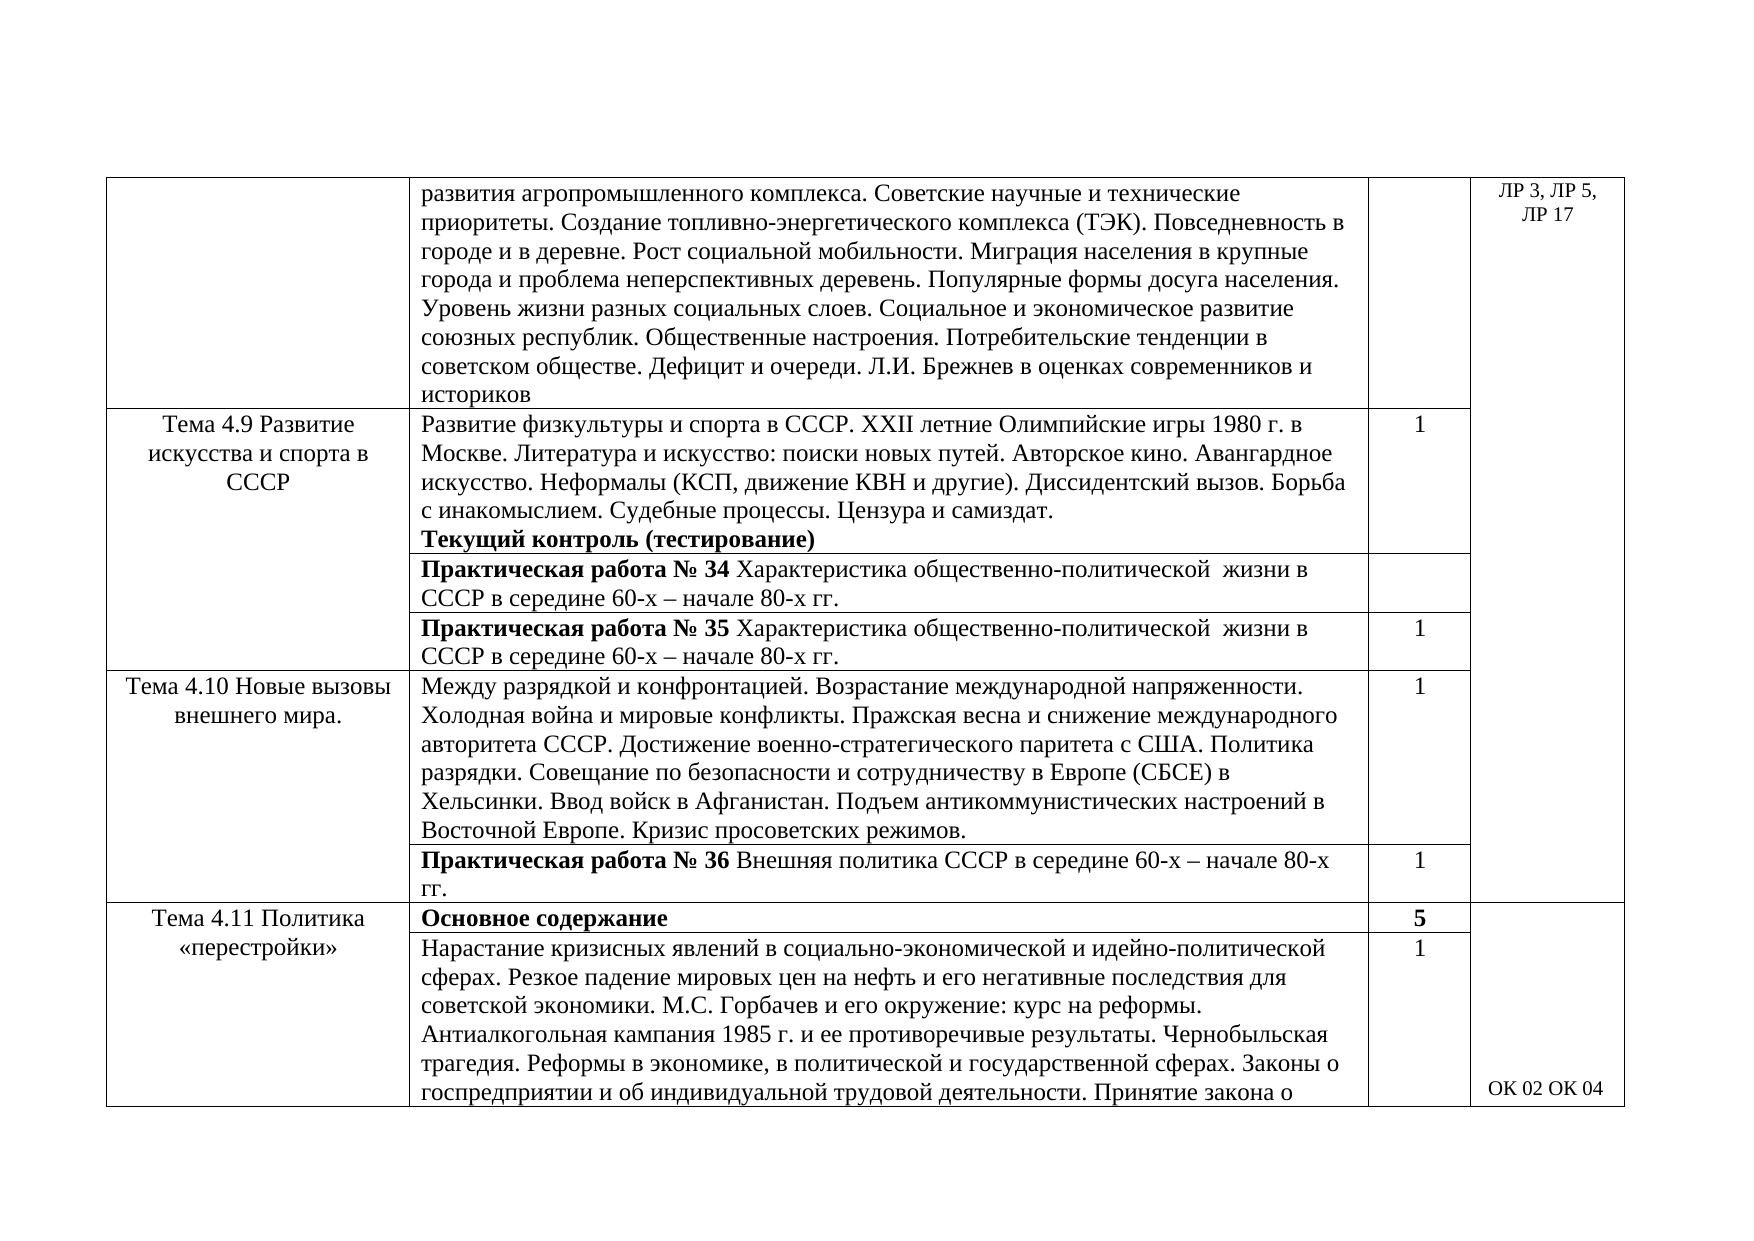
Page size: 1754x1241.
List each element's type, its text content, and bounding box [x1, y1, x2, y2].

table_cell Между разрядкой и конфронтацией. Возрастание международной напряженности. Холодная война и мировые конфликты. Пражская весна и снижение международного авторитета СССР. Достижение военно-стратегического паритета с США. Политика разрядки. Совещание по безопасности и сотрудничеству в Европе (СБСЕ) в Хельсинки. Ввод войск в Афганистан. Подъем антикоммунистических настроений в Восточной Европе. Кризис просоветских режимов. [410, 671, 1368, 844]
table_cell 1 [1369, 409, 1470, 553]
table_cell Практическая работа № 35 Характеристика общественно-политической жизни в СССР в середине 60-х – начале 80-х гг. [410, 613, 1368, 670]
table_cell [1369, 554, 1470, 612]
table_cell Тема 4.9 Развитие искусства и спорта в СССР [107, 409, 409, 670]
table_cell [410, 178, 1368, 408]
table_cell Тема 4.10 Новые вызовы внешнего мира. [107, 671, 409, 902]
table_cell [410, 933, 1368, 1106]
table_cell 1 [1369, 178, 1470, 408]
table_cell 1 [1369, 845, 1470, 902]
table_cell 1 [1369, 671, 1470, 844]
table_cell Основное содержание [410, 903, 1368, 932]
table_cell Тема 4.11 Политика «перестройки» [107, 903, 409, 1106]
table_cell 5 [1369, 903, 1470, 932]
table_cell Практическая работа № 34 Характеристика общественно-политической жизни в СССР в середине 60-х – начале 80-х гг. [410, 554, 1368, 612]
table_cell Практическая работа № 36 Внешняя политика СССР в середине 60-х – начале 80-х гг. [410, 845, 1368, 902]
table_cell 1 [1369, 933, 1470, 1106]
table_cell Развитие физкультуры и спорта в СССР. XXII летние Олимпийские игры 1980 г. в Москве. Литература и искусство: поиски новых путей. Авторское кино. Авангардное искусство. Неформалы (КСП, движение КВН и другие). Диссидентский вызов. Борьба с инакомыслием. Судебные процессы. Цензура и самиздат. Текущий контроль (тестирование) [410, 409, 1368, 553]
table_cell ОК 02 ОК 04 ОК 05 ОК 06 ЛР 2, ЛР 3 [1471, 903, 1624, 1106]
table_cell 1 [1369, 613, 1470, 670]
